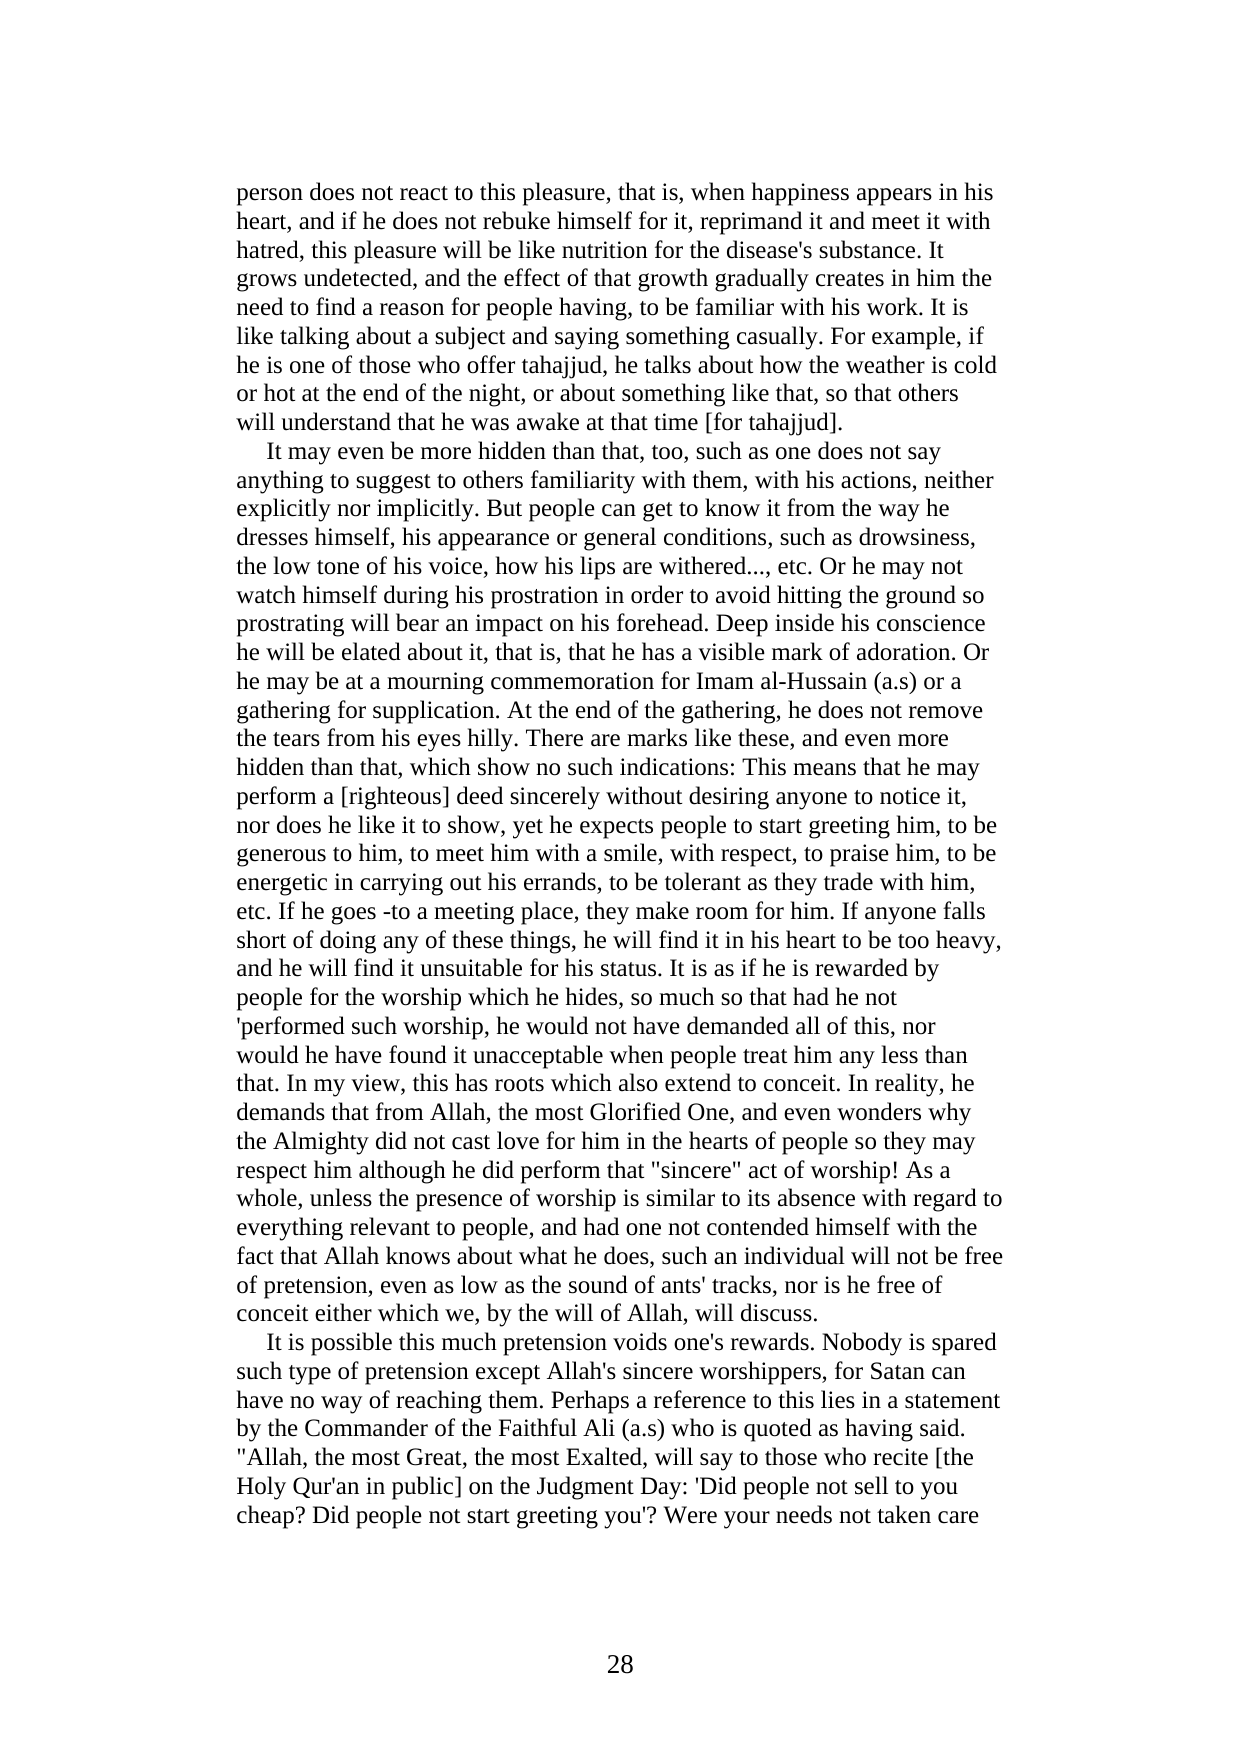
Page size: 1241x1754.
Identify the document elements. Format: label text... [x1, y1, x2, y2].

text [236, 1327, 1004, 1528]
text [236, 177, 1004, 436]
text It may even be more hidden than that, too, such as one does not say anything to suggest to others familiarity with them, with his actions, neither explicitly nor implicitly. But people can get to know it from the way he dresses himself, his appearance or general conditions, such as drowsiness, the low tone of his voice, how his lips are withered..., etc. Or he may not watch himself during his prostration in order to avoid hitting the ground so prostrating will bear an impact on his forehead. Deep inside his conscience he will be elated about it, that is, that he has a visible mark of adoration. Or he may be at a mourning commemoration for Imam al-Hussain (a.s) or a gathering for supplication. At the end of the gathering, he does not remove the tears from his eyes hilly. There are marks like these, and even more hidden than that, which show no such indications: This means that he may perform a [righteous] deed sincerely without desiring anyone to notice it, nor does he like it to show, yet he expects people to start greeting him, to be generous to him, to meet him with a smile, with respect, to praise him, to be energetic in carrying out his errands, to be tolerant as they trade with him, etc. If he goes -to a meeting place, they make room for him. If anyone falls short of doing any of these things, he will find it in his heart to be too heavy, and he will find it unsuitable for his status. It is as if he is rewarded by people for the worship which he hides, so much so that had he not 'performed such worship, he would not have demanded all of this, nor would he have found it unacceptable when people treat him any less than that. In my view, this has roots which also extend to conceit. In reality, he demands that from Allah, the most Glorified One, and even wonders why the Almighty did not cast love for him in the hearts of people so they may respect him although he did perform that "sincere" act of worship! As a whole, unless the presence of worship is similar to its absence with regard to everything relevant to people, and had one not contended himself with the fact that Allah knows about what he does, such an individual will not be free of pretension, even as low as the sound of ants' tracks, nor is he free of conceit either which we, by the will of Allah, will discuss. [236, 436, 1004, 1327]
